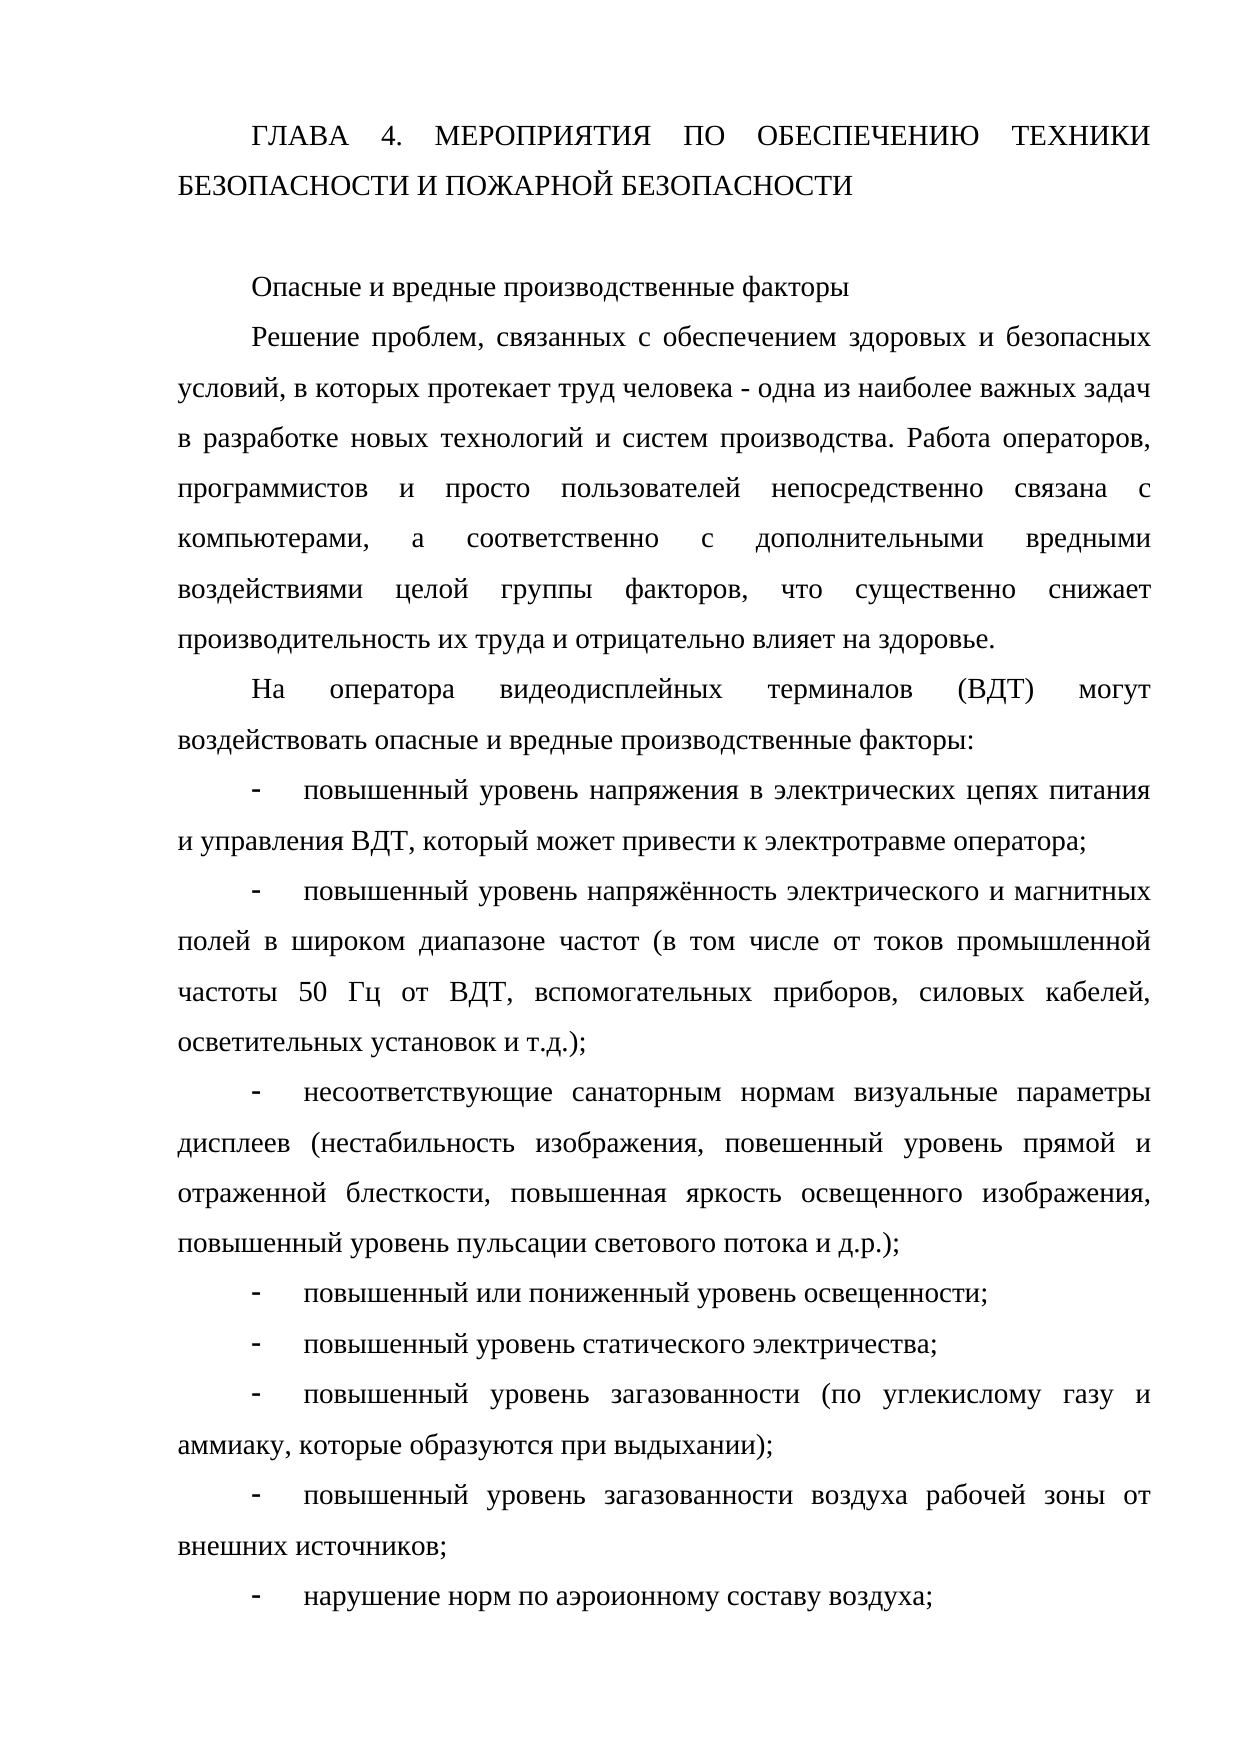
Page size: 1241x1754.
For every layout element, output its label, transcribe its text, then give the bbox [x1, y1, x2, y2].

list повышенный уровень загазованности (по углекислому газу и аммиаку, которые образуются при выдыхании); [177, 1376, 1152, 1460]
list повышенный уровень загазованности воздуха рабочей зоны от внешних источников; [177, 1477, 1152, 1561]
list повышенный уровень статического электричества; [177, 1326, 1152, 1360]
text На оператора видеодисплейных терминалов (ВДТ) могут воздействовать опасные и вредные производственные факторы: [177, 672, 1152, 755]
text Решение проблем, связанных с обеспечением здоровых и безопасных условий, в которых протекает труд человека - одна из наиболее важных задач в разработке новых технологий и систем производства. Работа операторов, программистов и просто пользователей непосредственно связана с компьютерами, а соответственно с дополнительными вредными воздействиями целой группы факторов, что существенно снижает производительность их труда и отрицательно влияет на здоровье. [177, 319, 1152, 655]
list повышенный уровень напряжения в электрических цепях питания и управления ВДТ, который может привести к электротравме оператора; [177, 772, 1152, 856]
list несоответствующие санаторным нормам визуальные параметры дисплеев (нестабильность изображения, повешенный уровень прямой и отраженной блесткости, повышенная яркость освещенного изображения, повышенный уровень пульсации светового потока и д.р.); [177, 1074, 1152, 1259]
text Опасные и вредные производственные факторы [177, 269, 1152, 303]
list нарушение норм по аэроионному составу воздуха; [177, 1578, 1152, 1612]
text ГЛАВА 4. МЕРОПРИЯТИЯ ПО ОБЕСПЕЧЕНИЮ ТЕХНИКИ БЕЗОПАСНОСТИ И ПОЖАРНОЙ БЕЗОПАСНОСТИ [177, 118, 1152, 202]
list повышенный или пониженный уровень освещенности; [177, 1276, 1152, 1309]
list повышенный уровень напряжённость электрического и магнитных полей в широком диапазоне частот (в том числе от токов промышленной частоты 50 Гц от ВДТ, вспомогательных приборов, силовых кабелей, осветительных установок и т.д.); [177, 873, 1152, 1057]
